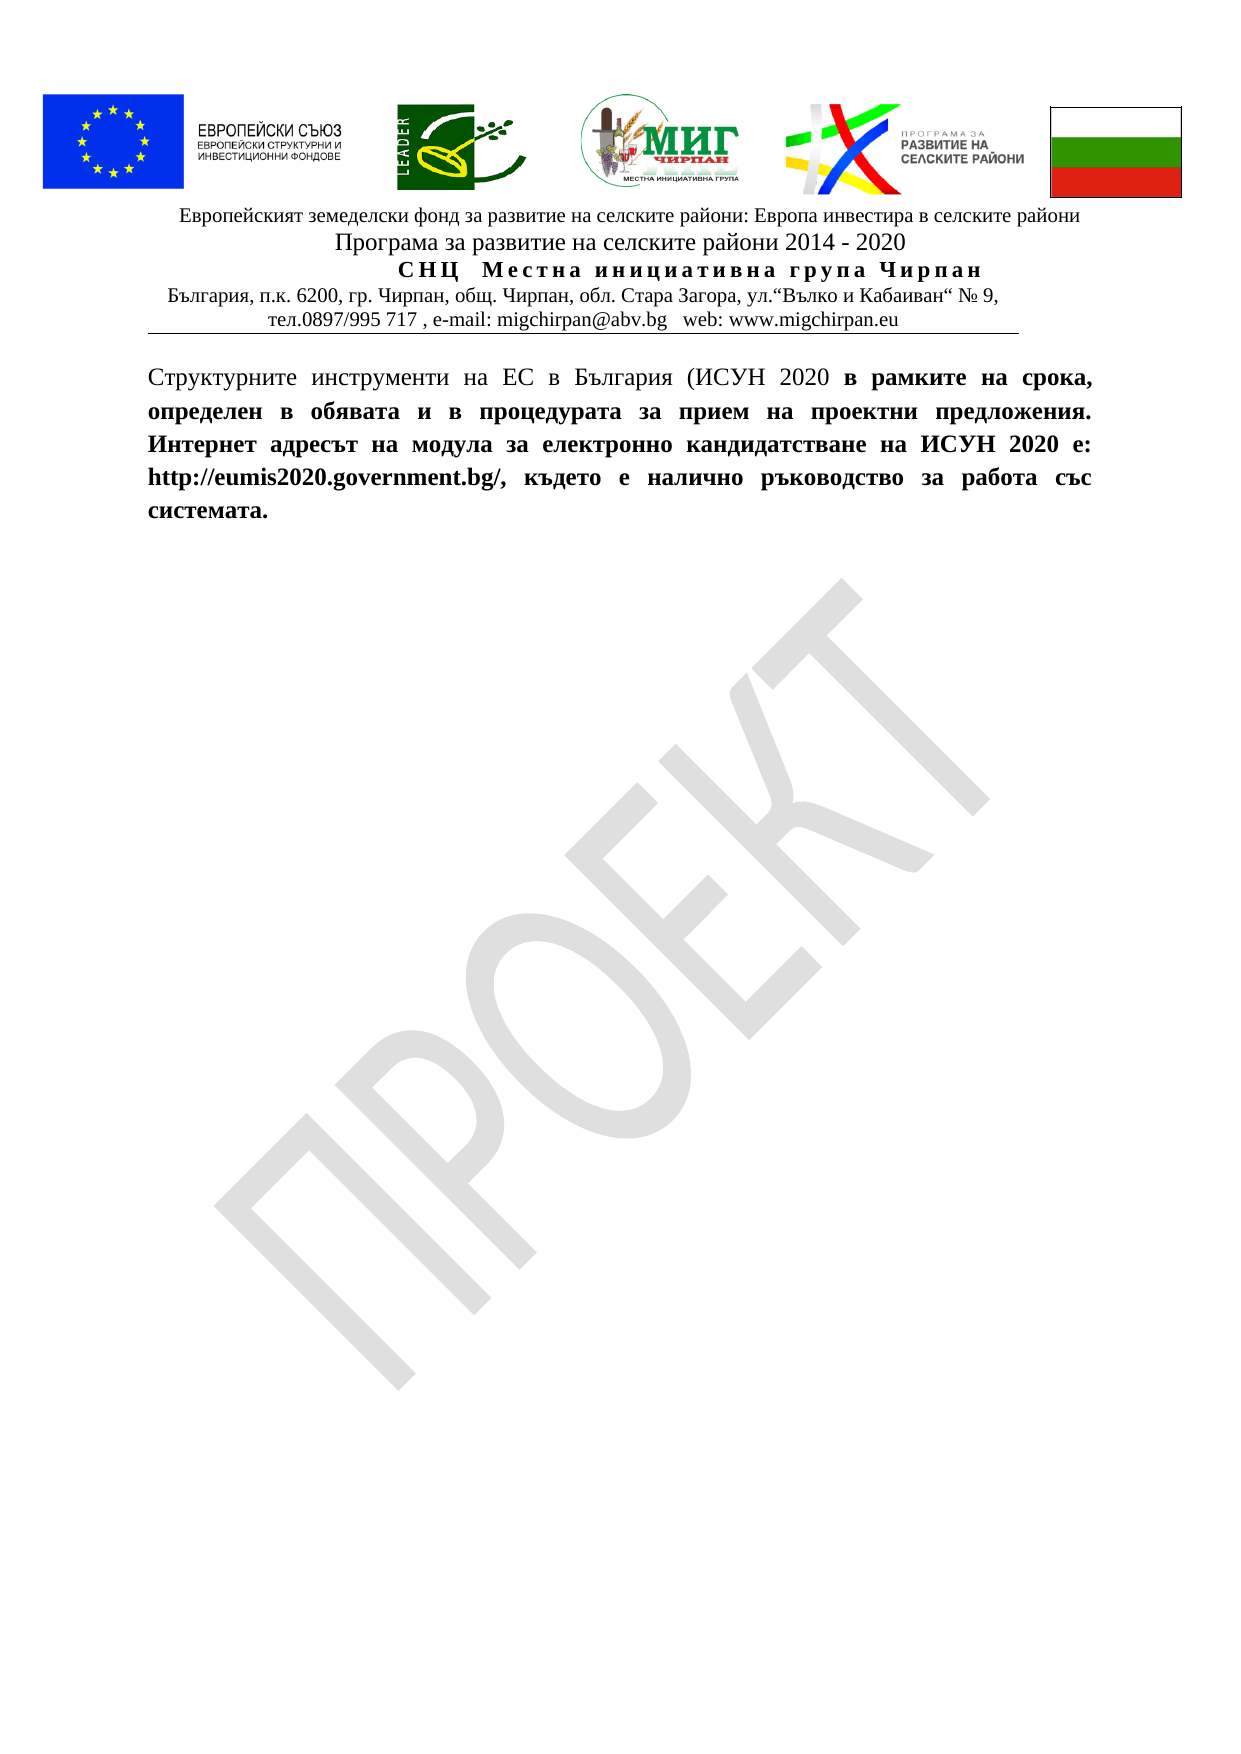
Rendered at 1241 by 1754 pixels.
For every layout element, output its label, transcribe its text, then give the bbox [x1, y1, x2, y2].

picture [580, 94, 739, 187]
picture [29, 79, 375, 199]
picture [771, 96, 1034, 201]
picture [397, 104, 530, 190]
